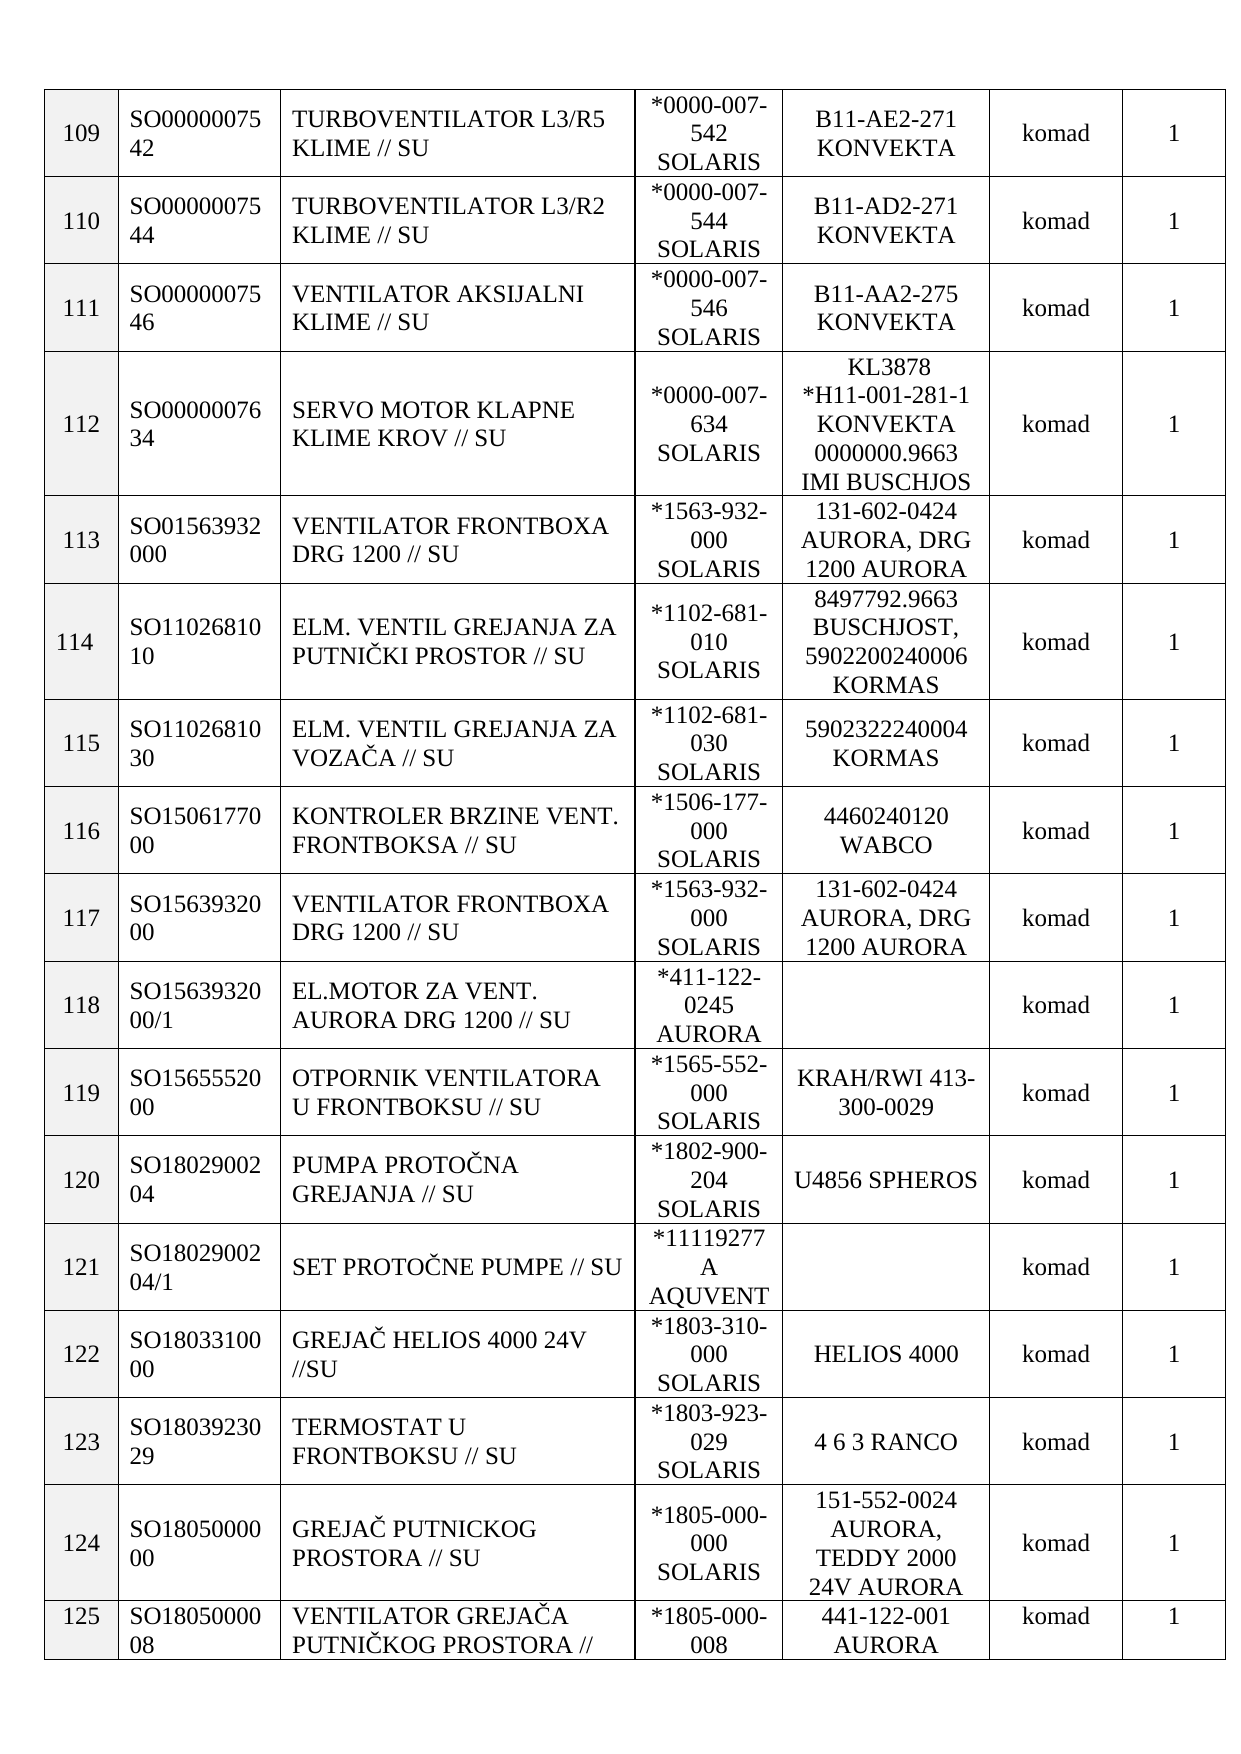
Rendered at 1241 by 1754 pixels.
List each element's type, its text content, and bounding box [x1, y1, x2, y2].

table_cell SO1805000008 [119, 1601, 280, 1659]
table_cell SO1563932000/1 [119, 962, 280, 1048]
table_cell 1 [1123, 1398, 1225, 1484]
table_cell SO1805000000 [119, 1485, 280, 1600]
table_cell 111 [45, 264, 118, 351]
table_cell 1 [1123, 787, 1225, 873]
table_cell SO1563932000 [119, 874, 280, 961]
table_cell EL.MOTOR ZA VENT. AURORA DRG 1200 // SU [281, 962, 634, 1048]
table_cell 1 [1123, 1224, 1225, 1310]
table_cell SO1802900204 [119, 1136, 280, 1222]
table_cell SO0000007544 [119, 177, 280, 263]
table_cell 118 [45, 962, 118, 1048]
table_cell 151-552-0024 AURORA, TEDDY 2000 24V AURORA [783, 1485, 989, 1600]
table_cell *1102-681-030 SOLARIS [636, 700, 782, 786]
table_cell 4460240120 WABCO [783, 787, 989, 873]
table_cell 116 [45, 787, 118, 873]
table_cell komad [990, 352, 1122, 495]
table_cell *1506-177-000 SOLARIS [636, 787, 782, 873]
table_cell komad [990, 1311, 1122, 1397]
table_cell SO0000007634 [119, 352, 280, 495]
table_cell komad [990, 1224, 1122, 1310]
table_cell 1 [1123, 874, 1225, 961]
table_cell komad [990, 874, 1122, 961]
table_cell *1802-900-204 SOLARIS [636, 1136, 782, 1222]
table_cell B11-AD2-271 KONVEKTA [783, 177, 989, 263]
table_cell SERVO MOTOR KLAPNE KLIME KROV // SU [281, 352, 634, 495]
table_cell *0000-007-542 SOLARIS [636, 90, 782, 176]
table_cell 119 [45, 1049, 118, 1135]
table_cell 1 [1123, 496, 1225, 583]
table_cell *1565-552-000 SOLARIS [636, 1049, 782, 1135]
table_cell 115 [45, 700, 118, 786]
table_cell komad [990, 584, 1122, 699]
table_cell OTPORNIK VENTILATORA U FRONTBOKSU // SU [281, 1049, 634, 1135]
table_cell SO0000007542 [119, 90, 280, 176]
table_cell 1 [1123, 1601, 1225, 1659]
table_cell 8497792.9663 BUSCHJOST, 5902200240006 KORMAS [783, 584, 989, 699]
table_cell *411-122-0245 AURORA [636, 962, 782, 1048]
table_cell *1805-000-000 SOLARIS [636, 1485, 782, 1600]
table_cell komad [990, 787, 1122, 873]
table_cell SET PROTOČNE PUMPE // SU [281, 1224, 634, 1310]
table_cell komad [990, 496, 1122, 583]
table_cell *1563-932-000 SOLARIS [636, 496, 782, 583]
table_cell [281, 1601, 634, 1659]
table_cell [636, 1601, 782, 1659]
table_cell *0000-007-544 SOLARIS [636, 177, 782, 263]
table_cell komad [990, 1049, 1122, 1135]
table_cell 112 [45, 352, 118, 495]
table_cell 1 [1123, 700, 1225, 786]
table_cell 1 [1123, 177, 1225, 263]
table_cell SO1802900204/1 [119, 1224, 280, 1310]
table_cell *1803-923-029 SOLARIS [636, 1398, 782, 1484]
table_cell 110 [45, 177, 118, 263]
table_cell 1 [1123, 1311, 1225, 1397]
table_cell 121 [45, 1224, 118, 1310]
table_cell 1 [1123, 1136, 1225, 1222]
table_cell TURBOVENTILATOR L3/R5 KLIME // SU [281, 90, 634, 176]
table_cell 1 [1123, 90, 1225, 176]
table_cell B11-AE2-271 KONVEKTA [783, 90, 989, 176]
table_cell komad [990, 177, 1122, 263]
table_cell komad [990, 1136, 1122, 1222]
table_cell 1 [1123, 352, 1225, 495]
table_cell PUMPA PROTOČNA GREJANJA // SU [281, 1136, 634, 1222]
table_cell SO0000007546 [119, 264, 280, 351]
table_cell komad [990, 700, 1122, 786]
table_cell B11-AA2-275 KONVEKTA [783, 264, 989, 351]
table_cell KONTROLER BRZINE VENT. FRONTBOKSA // SU [281, 787, 634, 873]
table_cell U4856 SPHEROS [783, 1136, 989, 1222]
table_cell [783, 962, 989, 1048]
table_cell 122 [45, 1311, 118, 1397]
table_cell komad [990, 1601, 1122, 1659]
table_cell 117 [45, 874, 118, 961]
table_cell 1 [1123, 1485, 1225, 1600]
table_cell komad [990, 264, 1122, 351]
table_cell *11119277A AQUVENT [636, 1224, 782, 1310]
table_cell SO1803310000 [119, 1311, 280, 1397]
table_cell ELM. VENTIL GREJANJA ZA VOZAČA // SU [281, 700, 634, 786]
table_cell VENTILATOR FRONTBOXA DRG 1200 // SU [281, 496, 634, 583]
table_cell SO1102681010 [119, 584, 280, 699]
table_cell 1 [1123, 962, 1225, 1048]
table_cell 5902322240004 KORMAS [783, 700, 989, 786]
table_cell komad [990, 962, 1122, 1048]
table_cell komad [990, 1485, 1122, 1600]
table_cell komad [990, 90, 1122, 176]
table_cell 123 [45, 1398, 118, 1484]
table_cell SO1506177000 [119, 787, 280, 873]
table_cell HELIOS 4000 [783, 1311, 989, 1397]
table_cell 113 [45, 496, 118, 583]
table_cell *1102-681-010 SOLARIS [636, 584, 782, 699]
table_cell SO1803923029 [119, 1398, 280, 1484]
table_cell [783, 1224, 989, 1310]
table_cell komad [990, 1398, 1122, 1484]
table_cell *1803-310-000 SOLARIS [636, 1311, 782, 1397]
table_cell SO1102681030 [119, 700, 280, 786]
table_cell 441-122-001 AURORA [783, 1601, 989, 1659]
table_cell GREJAČ PUTNICKOG PROSTORA // SU [281, 1485, 634, 1600]
table_cell 124 [45, 1485, 118, 1600]
table_cell 1 [1123, 264, 1225, 351]
table_cell TURBOVENTILATOR L3/R2 KLIME // SU [281, 177, 634, 263]
table_cell ELM. VENTIL GREJANJA ZA PUTNIČKI PROSTOR // SU [281, 584, 634, 699]
table_cell 4 6 3 RANCO [783, 1398, 989, 1484]
table_cell KRAH/RWI 413-300-0029 [783, 1049, 989, 1135]
table_cell 109 [45, 90, 118, 176]
table_cell *0000-007-546 SOLARIS [636, 264, 782, 351]
table_cell VENTILATOR FRONTBOXA DRG 1200 // SU [281, 874, 634, 961]
table_cell TERMOSTAT U FRONTBOKSU // SU [281, 1398, 634, 1484]
table_cell 120 [45, 1136, 118, 1222]
table_cell *0000-007-634 SOLARIS [636, 352, 782, 495]
table_cell KL3878 *H11-001-281-1 KONVEKTA 0000000.9663 IMI BUSCHJOS [783, 352, 989, 495]
table_cell 1 [1123, 584, 1225, 699]
table_cell SO1565552000 [119, 1049, 280, 1135]
table_cell GREJAČ HELIOS 4000 24V //SU [281, 1311, 634, 1397]
table_cell 131-602-0424 AURORA, DRG 1200 AURORA [783, 874, 989, 961]
table_cell 131-602-0424 AURORA, DRG 1200 AURORA [783, 496, 989, 583]
table_cell 1 [1123, 1049, 1225, 1135]
table_cell SO01563932000 [119, 496, 280, 583]
table_cell 125 [45, 1601, 118, 1659]
table_cell 114 [45, 584, 118, 699]
table_cell *1563-932-000 SOLARIS [636, 874, 782, 961]
table_cell VENTILATOR AKSIJALNI KLIME // SU [281, 264, 634, 351]
